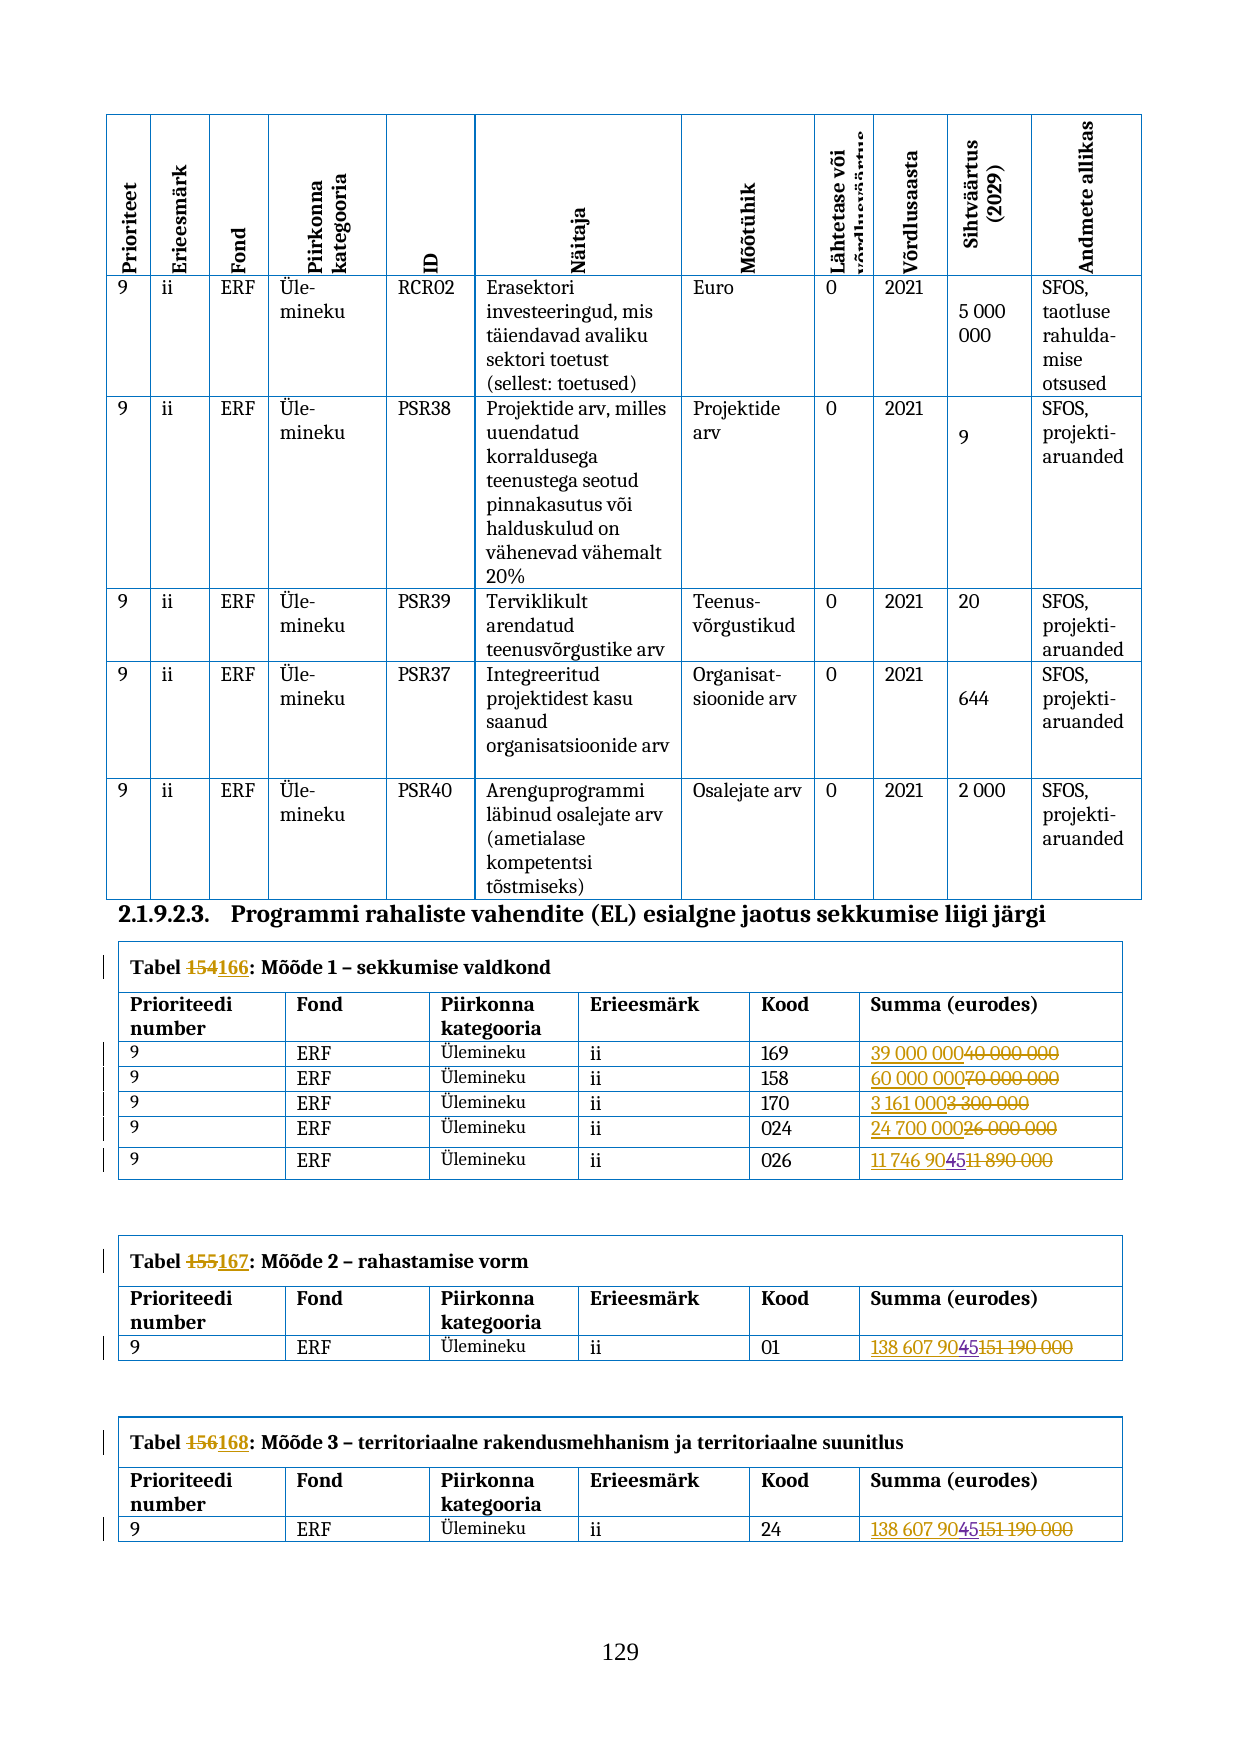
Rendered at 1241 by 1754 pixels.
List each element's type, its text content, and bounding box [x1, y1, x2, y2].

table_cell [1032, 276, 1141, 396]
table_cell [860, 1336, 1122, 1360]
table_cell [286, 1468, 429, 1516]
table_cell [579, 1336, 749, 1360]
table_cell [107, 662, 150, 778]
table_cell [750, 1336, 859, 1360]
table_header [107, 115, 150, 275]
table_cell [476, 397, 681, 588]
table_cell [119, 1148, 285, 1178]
subtitle Programmi rahaliste vahendite (EL) esialgne jaotus sekkumise liigi järgi [118, 900, 1122, 929]
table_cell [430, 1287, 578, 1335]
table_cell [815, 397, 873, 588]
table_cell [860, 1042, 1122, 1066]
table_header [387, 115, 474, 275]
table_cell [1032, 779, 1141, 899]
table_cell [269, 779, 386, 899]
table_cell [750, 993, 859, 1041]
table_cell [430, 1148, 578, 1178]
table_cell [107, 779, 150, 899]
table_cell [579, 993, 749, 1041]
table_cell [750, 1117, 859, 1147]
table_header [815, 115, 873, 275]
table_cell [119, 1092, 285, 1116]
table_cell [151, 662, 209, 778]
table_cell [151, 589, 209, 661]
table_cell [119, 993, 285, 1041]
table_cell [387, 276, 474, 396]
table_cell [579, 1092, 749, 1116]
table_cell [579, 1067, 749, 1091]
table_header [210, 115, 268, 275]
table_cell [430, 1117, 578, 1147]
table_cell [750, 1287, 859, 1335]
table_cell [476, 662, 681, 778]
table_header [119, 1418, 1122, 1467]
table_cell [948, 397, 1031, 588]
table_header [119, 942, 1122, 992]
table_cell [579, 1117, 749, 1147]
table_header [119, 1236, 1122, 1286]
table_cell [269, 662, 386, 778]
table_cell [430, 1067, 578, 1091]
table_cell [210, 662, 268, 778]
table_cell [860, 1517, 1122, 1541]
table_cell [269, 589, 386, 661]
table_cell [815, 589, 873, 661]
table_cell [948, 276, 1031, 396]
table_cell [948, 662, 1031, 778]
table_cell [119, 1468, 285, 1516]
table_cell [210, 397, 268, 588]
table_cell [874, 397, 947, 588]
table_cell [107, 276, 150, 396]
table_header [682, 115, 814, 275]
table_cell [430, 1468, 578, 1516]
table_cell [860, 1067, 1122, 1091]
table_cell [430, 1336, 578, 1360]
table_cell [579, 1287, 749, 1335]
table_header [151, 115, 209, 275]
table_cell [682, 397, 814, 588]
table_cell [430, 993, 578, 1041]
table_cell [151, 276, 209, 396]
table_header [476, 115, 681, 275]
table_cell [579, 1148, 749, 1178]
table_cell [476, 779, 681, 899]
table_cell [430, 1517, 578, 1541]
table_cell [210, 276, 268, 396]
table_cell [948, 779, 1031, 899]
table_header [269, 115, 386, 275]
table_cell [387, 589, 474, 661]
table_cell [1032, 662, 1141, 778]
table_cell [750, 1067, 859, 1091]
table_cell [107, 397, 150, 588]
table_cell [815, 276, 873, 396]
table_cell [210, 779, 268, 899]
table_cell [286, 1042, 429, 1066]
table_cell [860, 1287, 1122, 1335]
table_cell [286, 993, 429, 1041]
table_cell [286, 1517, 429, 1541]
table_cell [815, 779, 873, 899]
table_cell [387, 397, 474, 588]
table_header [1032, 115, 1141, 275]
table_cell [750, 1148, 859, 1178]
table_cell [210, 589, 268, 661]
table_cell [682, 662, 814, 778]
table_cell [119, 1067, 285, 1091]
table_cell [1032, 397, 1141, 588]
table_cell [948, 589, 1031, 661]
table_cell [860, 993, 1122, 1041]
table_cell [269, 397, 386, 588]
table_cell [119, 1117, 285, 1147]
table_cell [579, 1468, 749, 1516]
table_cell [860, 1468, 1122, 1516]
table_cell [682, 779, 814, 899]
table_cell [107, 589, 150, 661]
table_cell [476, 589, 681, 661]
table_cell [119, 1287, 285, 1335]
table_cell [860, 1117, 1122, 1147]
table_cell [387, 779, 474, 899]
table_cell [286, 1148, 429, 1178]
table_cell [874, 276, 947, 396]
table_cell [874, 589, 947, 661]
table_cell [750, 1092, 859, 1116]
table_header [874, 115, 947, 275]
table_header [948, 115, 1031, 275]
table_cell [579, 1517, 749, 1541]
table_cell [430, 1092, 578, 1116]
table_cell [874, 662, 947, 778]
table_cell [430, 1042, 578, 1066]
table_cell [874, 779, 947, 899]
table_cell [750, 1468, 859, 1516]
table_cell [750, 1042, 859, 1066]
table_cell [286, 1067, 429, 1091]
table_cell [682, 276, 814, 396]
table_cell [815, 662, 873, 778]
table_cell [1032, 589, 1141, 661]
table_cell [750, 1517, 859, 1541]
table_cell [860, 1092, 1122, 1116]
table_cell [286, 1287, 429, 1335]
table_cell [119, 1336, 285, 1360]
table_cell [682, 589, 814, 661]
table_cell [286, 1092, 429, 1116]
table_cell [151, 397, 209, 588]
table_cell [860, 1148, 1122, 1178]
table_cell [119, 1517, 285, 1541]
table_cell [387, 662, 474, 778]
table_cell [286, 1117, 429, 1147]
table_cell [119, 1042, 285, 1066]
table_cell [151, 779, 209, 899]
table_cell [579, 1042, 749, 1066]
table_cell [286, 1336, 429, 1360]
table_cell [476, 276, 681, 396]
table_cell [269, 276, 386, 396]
